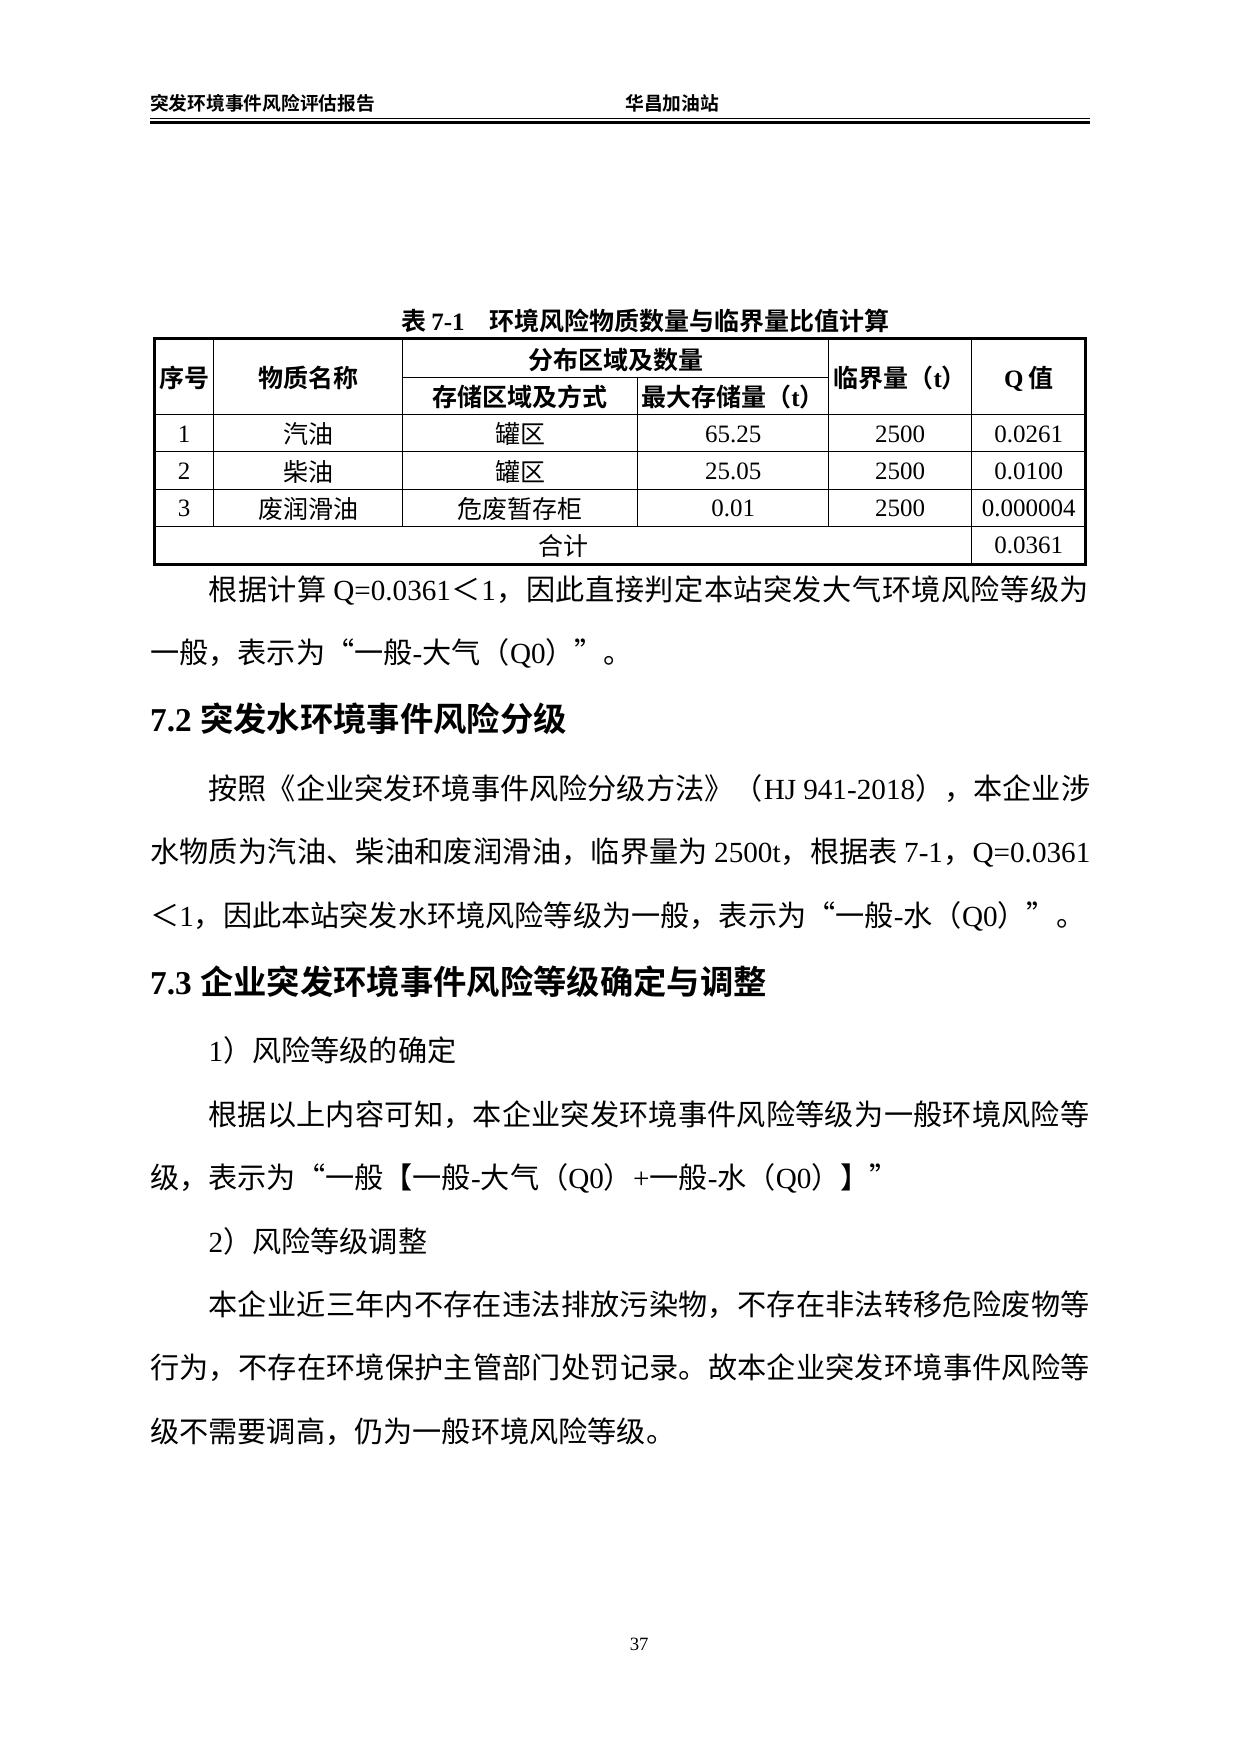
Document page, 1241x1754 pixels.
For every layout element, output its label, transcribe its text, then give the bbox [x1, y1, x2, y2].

table_header 序号 [156, 340, 213, 414]
subtitle 7.3 企业突发环境事件风险等级确定与调整 [150, 956, 1090, 1004]
text 按照《企业突发环境事件风险分级方法》（HJ 941-2018），本企业涉水物质为汽油、柴油和废润滑油，临界量为2500t，根据表7-1，Q=0.0361＜1，因此本站突发水环境风险等级为一般，表示为“一般-水（Q0）”。 [150, 765, 1090, 934]
table_header Q值 [972, 340, 1084, 414]
text 表7-1 环境风险物质数量与临界量比值计算 [150, 301, 1090, 337]
table_cell 合计 [156, 527, 971, 563]
table_cell 2500 [829, 452, 971, 488]
table_cell 2 [156, 452, 213, 488]
table_cell 罐区 [403, 452, 637, 488]
table_cell 0.0361 [972, 527, 1084, 563]
table_cell 废润滑油 [214, 490, 402, 526]
table_cell 0.000004 [972, 490, 1084, 526]
table_header 临界量（t） [829, 340, 971, 414]
table_cell 65.25 [638, 415, 828, 451]
table_cell 危废暂存柜 [403, 490, 637, 526]
table_cell 0.01 [638, 490, 828, 526]
table_cell 2500 [829, 415, 971, 451]
table_cell 最大存储量（t） [638, 378, 828, 414]
table_cell 存储区域及方式 [403, 378, 637, 414]
table_header 分布区域及数量 [403, 340, 828, 377]
subtitle 7.2 突发水环境事件风险分级 [150, 693, 1090, 741]
table_cell 0.0100 [972, 452, 1084, 488]
text 根据以上内容可知，本企业突发环境事件风险等级为一般环境风险等级，表示为“一般【一般-大气（Q0）+一般-水（Q0）】” [150, 1091, 1090, 1197]
table_cell 罐区 [403, 415, 637, 451]
table_cell 汽油 [214, 415, 402, 451]
table_cell 柴油 [214, 452, 402, 488]
table_cell 1 [156, 415, 213, 451]
table_header 物质名称 [214, 340, 402, 414]
text 根据计算Q=0.0361＜1，因此直接判定本站突发大气环境风险等级为一般，表示为“一般-大气（Q0）”。 [150, 566, 1090, 672]
text 1）风险等级的确定 [150, 1028, 1090, 1070]
table_cell 25.05 [638, 452, 828, 488]
text 2）风险等级调整 [150, 1218, 1090, 1261]
table_cell 0.0261 [972, 415, 1084, 451]
table_cell 2500 [829, 490, 971, 526]
text 本企业近三年内不存在违法排放污染物，不存在非法转移危险废物等行为，不存在环境保护主管部门处罚记录。故本企业突发环境事件风险等级不需要调高，仍为一般环境风险等级。 [150, 1282, 1090, 1451]
table_cell 3 [156, 490, 213, 526]
